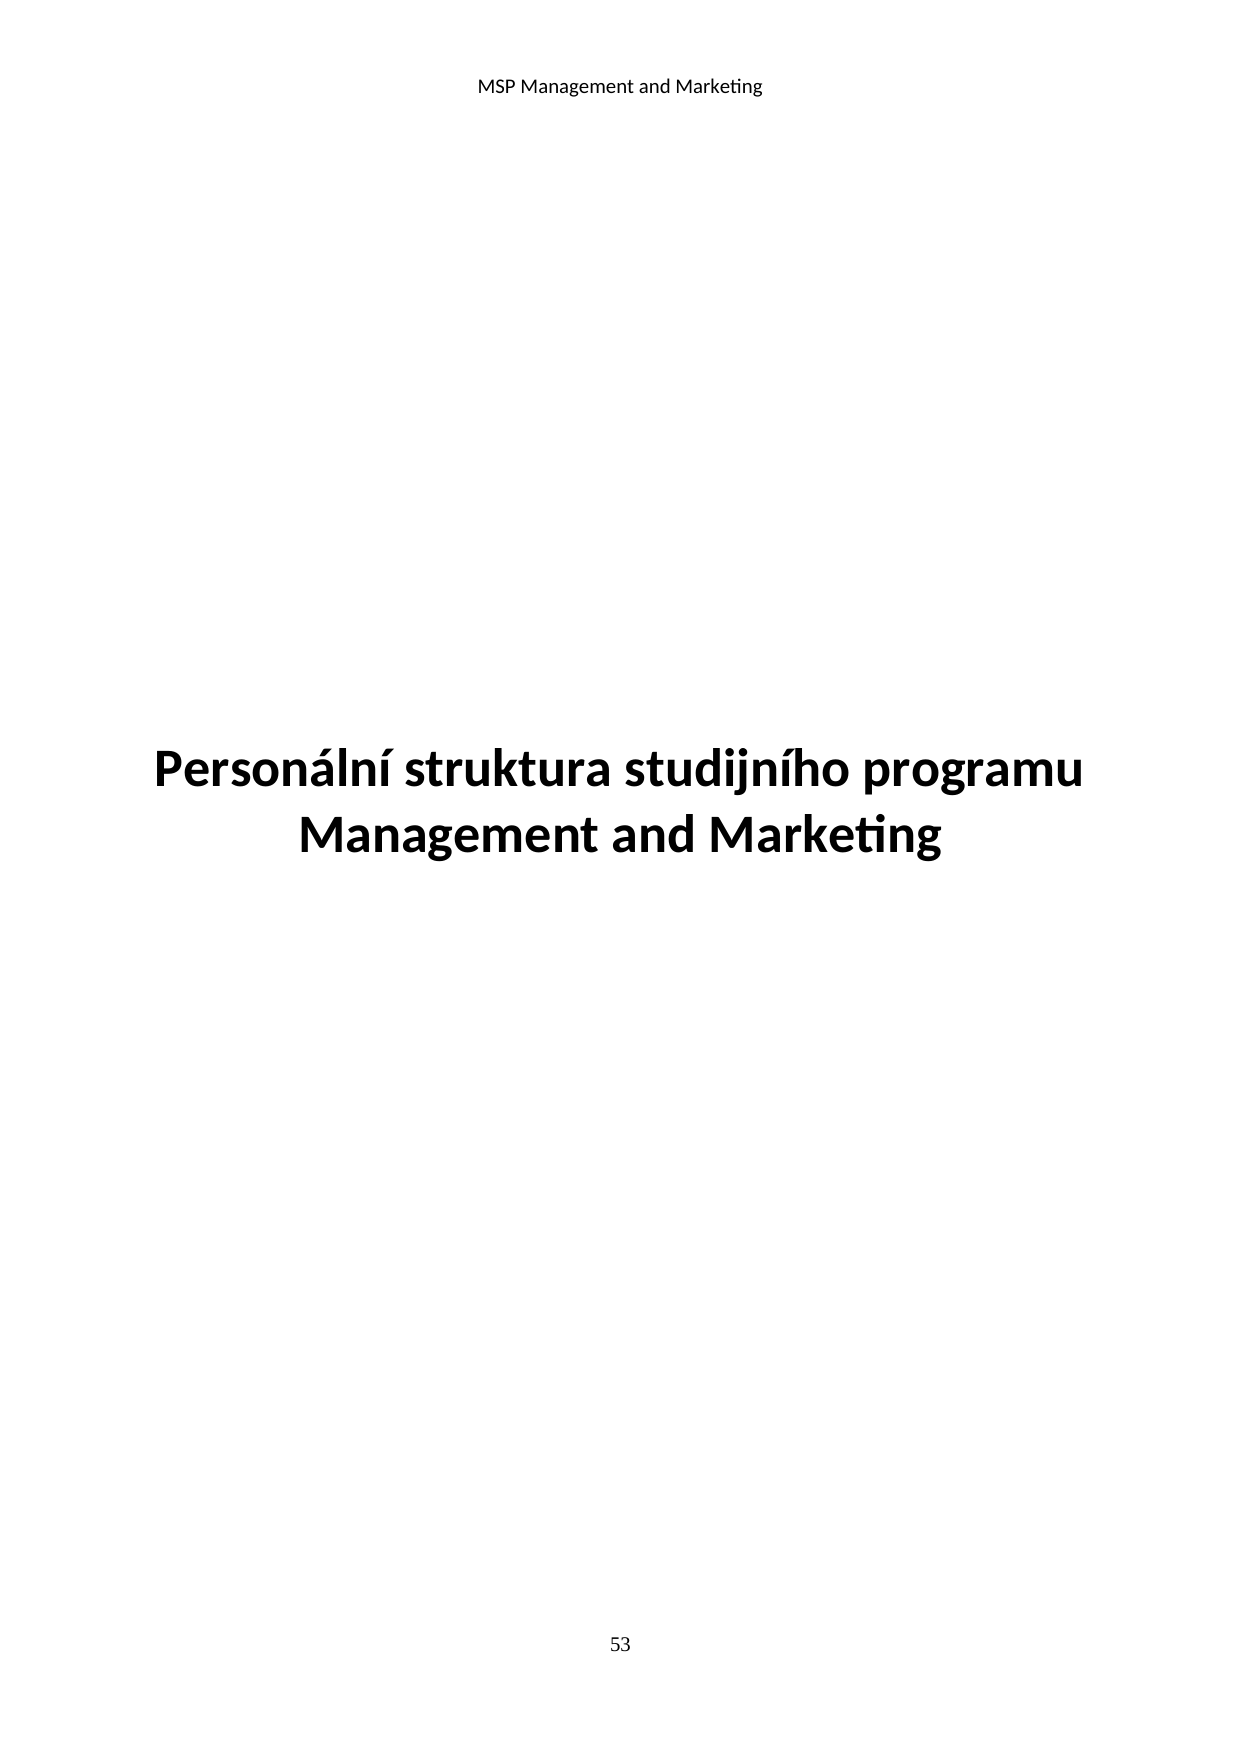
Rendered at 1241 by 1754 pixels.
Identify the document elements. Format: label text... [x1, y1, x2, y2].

text Personální struktura studijního programu Management and Marketing [148, 733, 1093, 866]
